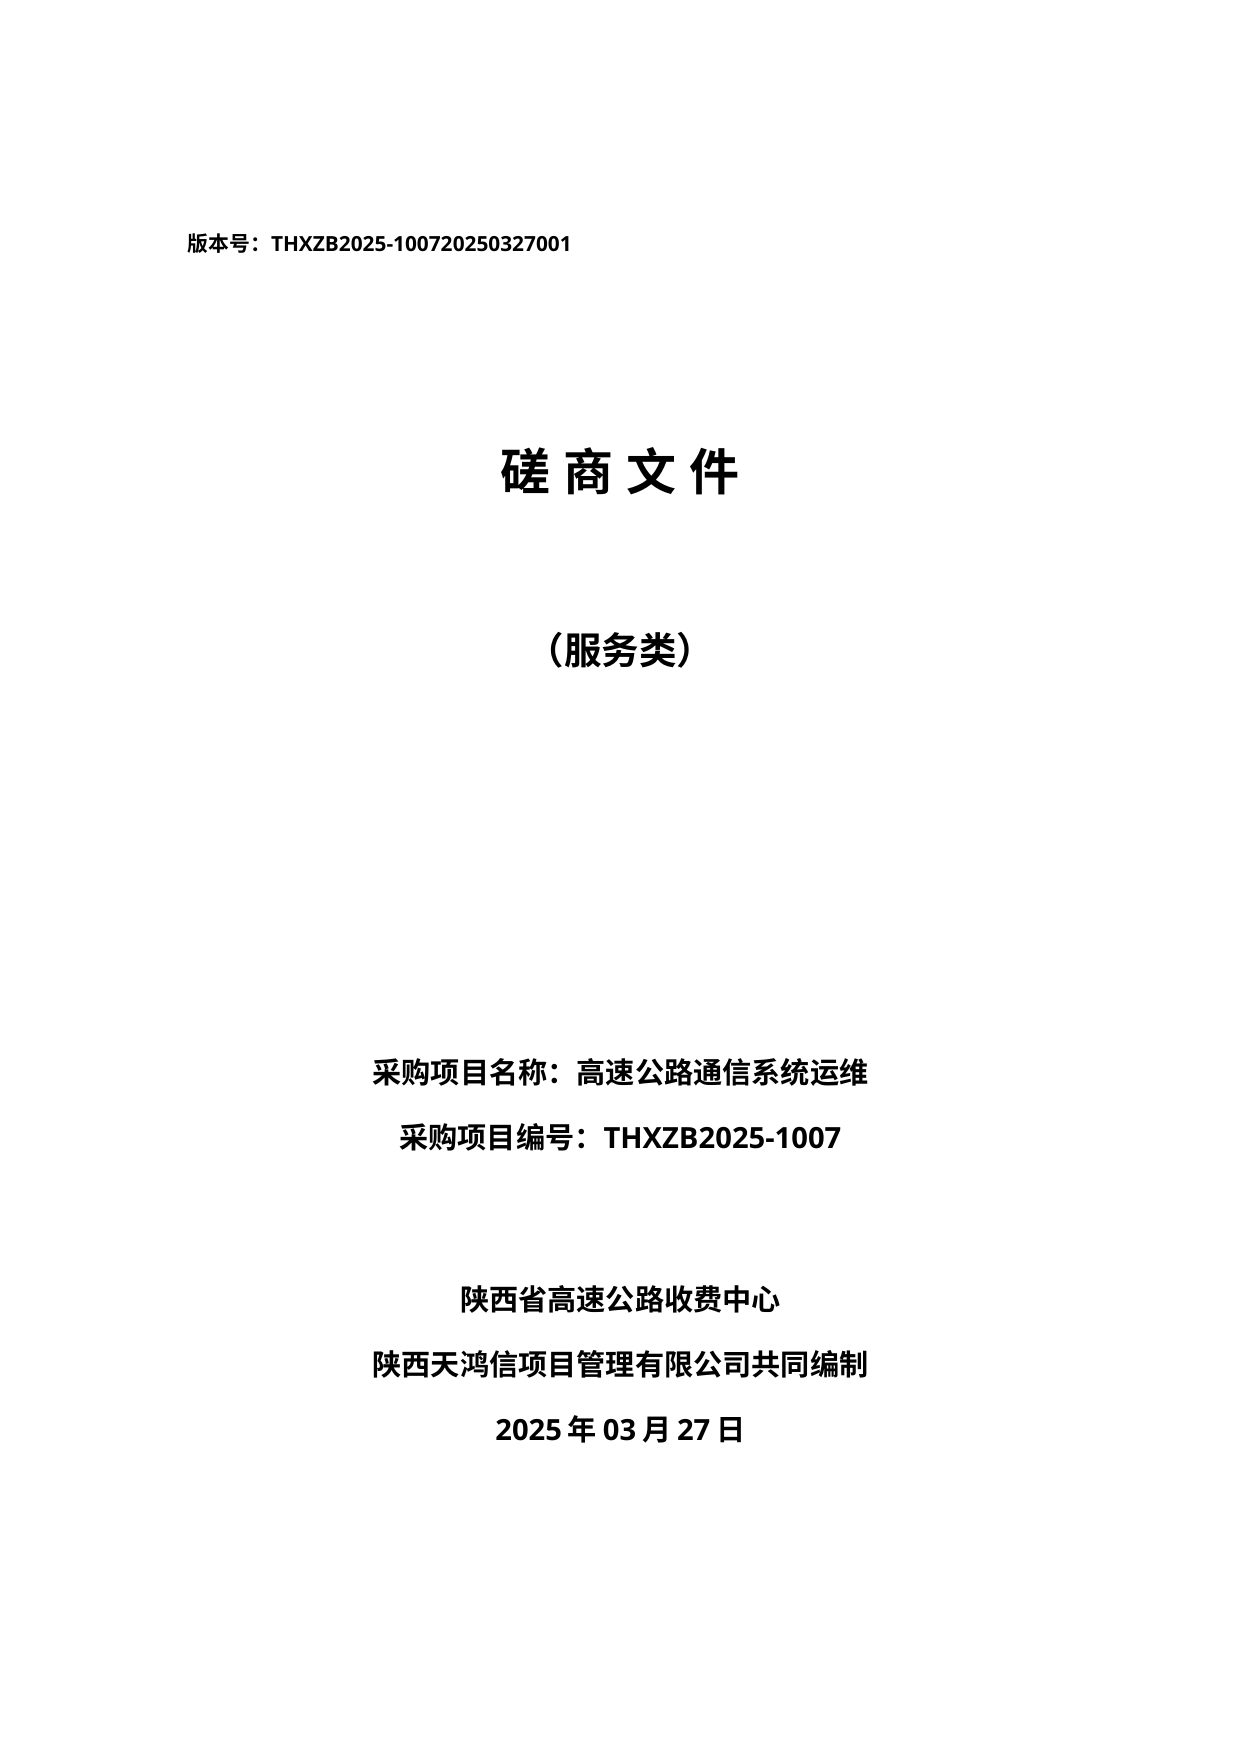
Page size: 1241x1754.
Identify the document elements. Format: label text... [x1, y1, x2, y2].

text 采购项目编号：THXZB2025-1007 [187, 1104, 1053, 1267]
text 版本号：THXZB2025-100720250327001 [187, 227, 1053, 422]
text 2025年03月27日 [187, 1397, 1053, 1462]
text （服务类） [187, 617, 1053, 1039]
text 陕西天鸿信项目管理有限公司共同编制 [187, 1332, 1053, 1397]
text 磋 商 文 件 [187, 422, 1053, 617]
text 陕西省高速公路收费中心 [187, 1267, 1053, 1332]
text 采购项目名称：高速公路通信系统运维 [187, 1039, 1053, 1104]
